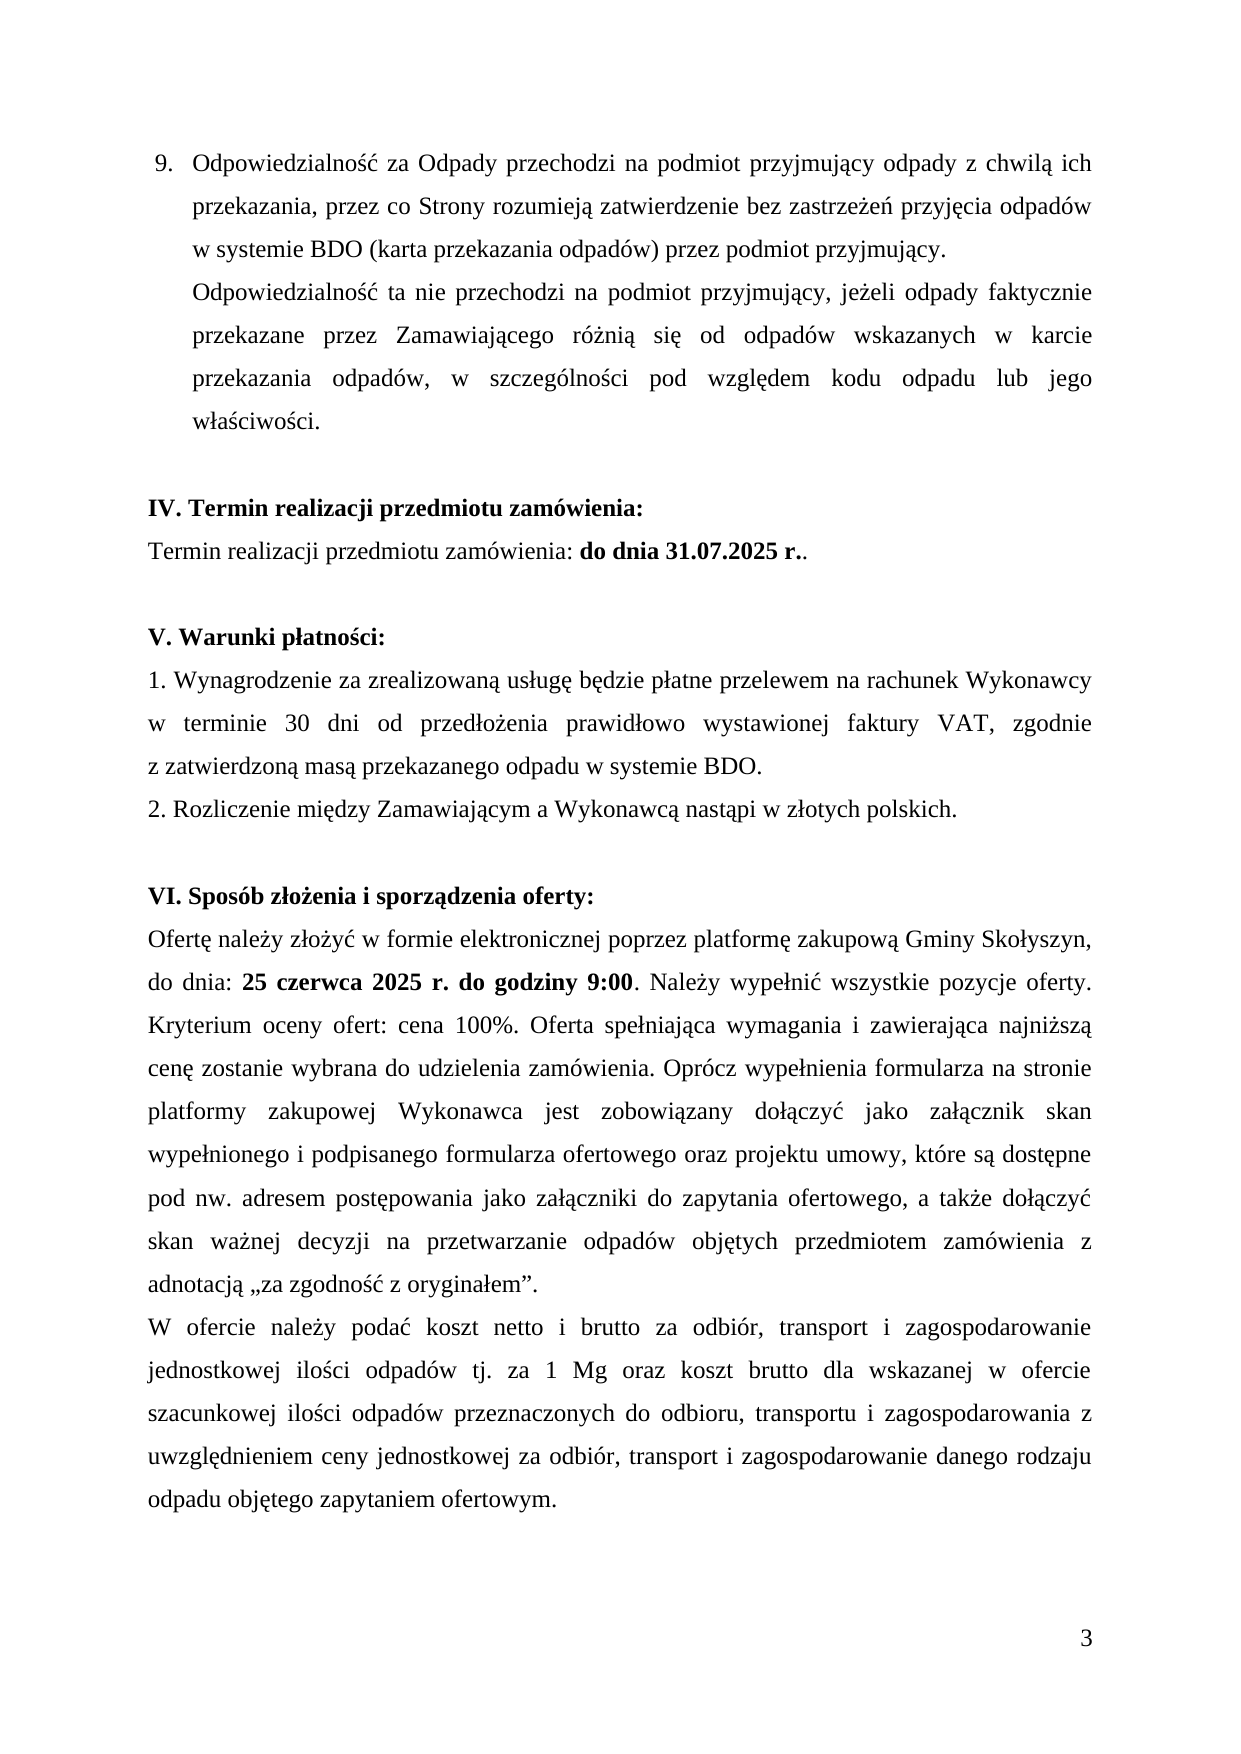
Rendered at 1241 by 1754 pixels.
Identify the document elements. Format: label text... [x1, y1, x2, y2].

text Ofertę należy złożyć w formie elektronicznej poprzez platformę zakupową Gminy Skołyszyn, do dnia: 25 czerwca 2025 r. do godziny 9:00. Należy wypełnić wszystkie pozycje oferty. Kryterium oceny ofert: cena 100%. Oferta spełniająca wymagania i zawierająca najniższą cenę zostanie wybrana do udzielenia zamówienia. Oprócz wypełnienia formularza na stronie platformy zakupowej Wykonawca jest zobowiązany dołączyć jako załącznik skan wypełnionego i podpisanego formularza ofertowego oraz projektu umowy, które są dostępne pod nw. adresem postępowania jako załączniki do zapytania ofertowego, a także dołączyć skan ważnej decyzji na przetwarzanie odpadów objętych przedmiotem zamówienia z adnotacją „za zgodność z oryginałem”. [148, 924, 1093, 1298]
text V. Warunki płatności: [148, 622, 1093, 651]
text Termin realizacji przedmiotu zamówienia: do dnia 31.07.2025 r.. [148, 536, 1093, 564]
list Odpowiedzialność za Odpady przechodzi na podmiot przyjmujący odpady z chwilą ich przekazania, przez co Strony rozumieją zatwierdzenie bez zastrzeżeń przyjęcia odpadów w systemie BDO (karta przekazania odpadów) przez podmiot przyjmujący. [154, 148, 1093, 263]
text 1. Wynagrodzenie za zrealizowaną usługę będzie płatne przelewem na rachunek Wykonawcy w terminie 30 dni od przedłożenia prawidłowo wystawionej faktury VAT, zgodnie z zatwierdzoną masą przekazanego odpadu w systemie BDO. [148, 665, 1093, 780]
text 2. Rozliczenie między Zamawiającym a Wykonawcą nastąpi w złotych polskich. [148, 794, 1093, 823]
text VI. Sposób złożenia i sporządzenia oferty: [148, 881, 1093, 909]
text IV. Termin realizacji przedmiotu zamówienia: [148, 493, 1093, 521]
text Odpowiedzialność ta nie przechodzi na podmiot przyjmujący, jeżeli odpady faktycznie przekazane przez Zamawiającego różnią się od odpadów wskazanych w karcie przekazania odpadów, w szczególności pod względem kodu odpadu lub jego właściwości. [192, 277, 1093, 435]
text W ofercie należy podać koszt netto i brutto za odbiór, transport i zagospodarowanie jednostkowej ilości odpadów tj. za 1 Mg oraz koszt brutto dla wskazanej w ofercie szacunkowej ilości odpadów przeznaczonych do odbioru, transportu i zagospodarowania z uwzględnieniem ceny jednostkowej za odbiór, transport i zagospodarowanie danego rodzaju odpadu objętego zapytaniem ofertowym. [148, 1312, 1093, 1513]
